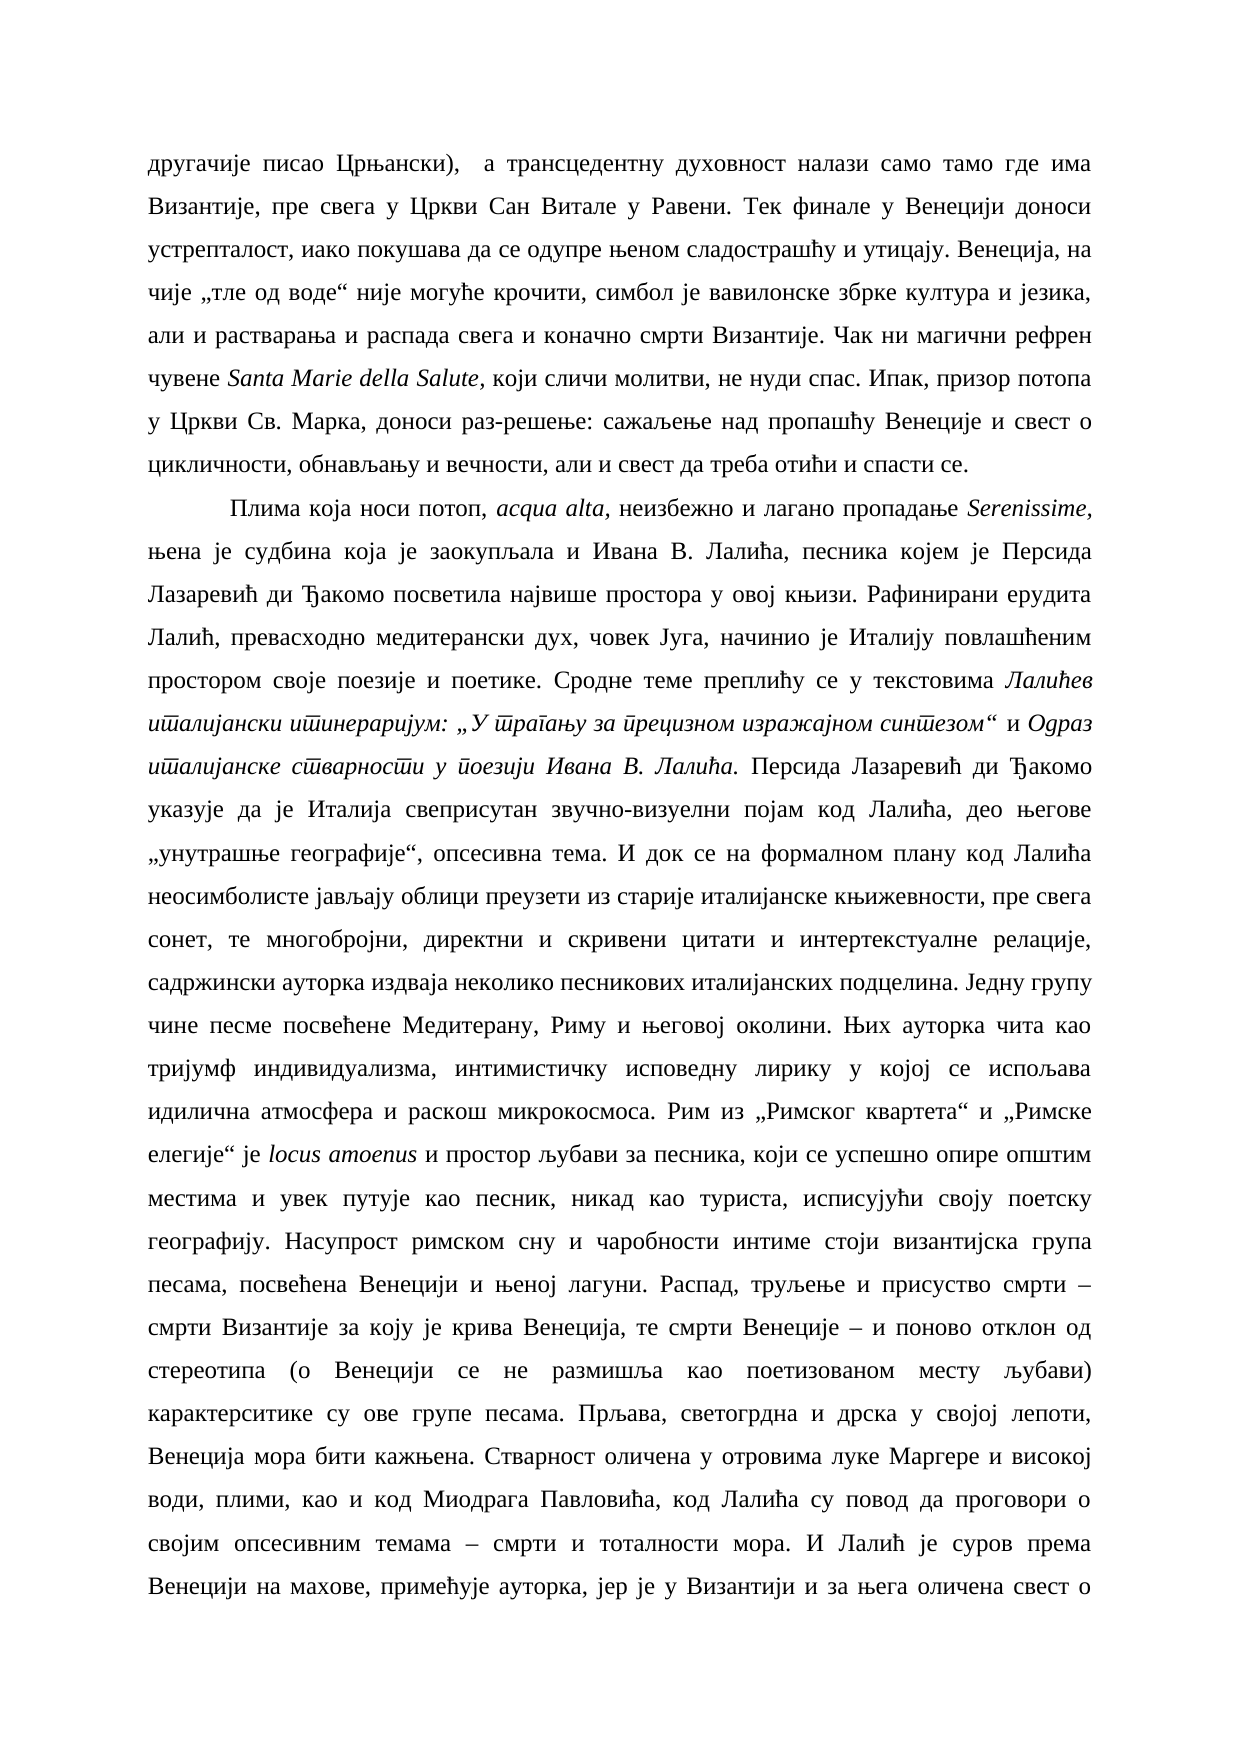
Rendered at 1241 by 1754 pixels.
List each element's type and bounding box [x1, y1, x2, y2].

text [148, 493, 1093, 1599]
text [148, 148, 1093, 478]
